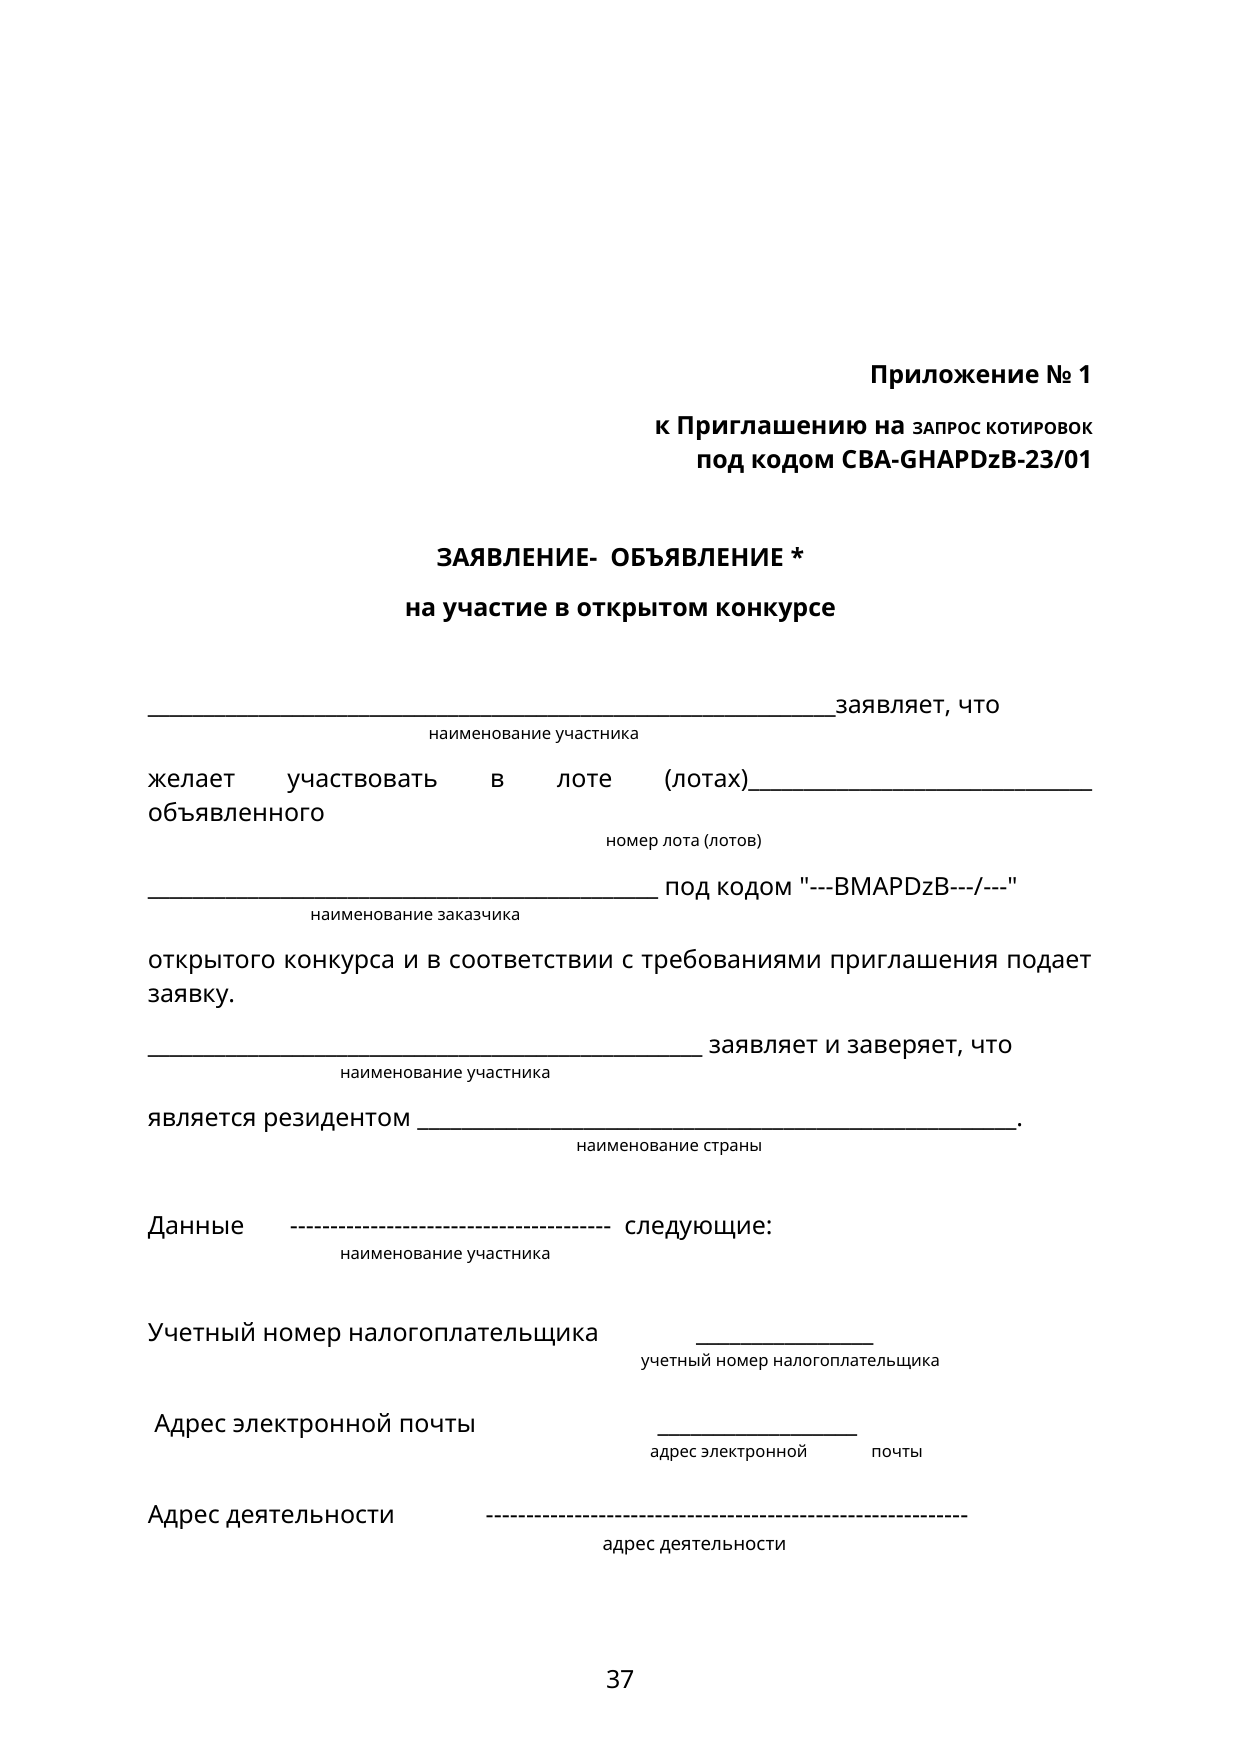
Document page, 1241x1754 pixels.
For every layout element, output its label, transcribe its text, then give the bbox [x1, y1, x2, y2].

text Адрес деятельности ------------------------------------------------------------ [148, 1496, 1092, 1531]
text наименование страны [576, 1134, 1092, 1157]
text адрес электронной почты [502, 1440, 1092, 1462]
text наименование заказчика [310, 902, 1092, 925]
subtitle на участие в открытом конкурсе [148, 590, 1092, 624]
text __________________________________________________ заявляет и заверяет, что [148, 1026, 1092, 1060]
text наименование участника [340, 1060, 1092, 1083]
text ЗАЯВЛЕНИЕ- ОБЪЯВЛЕНИЕ * [148, 539, 1092, 573]
text является резидентом ______________________________________________________. [148, 1100, 1092, 1134]
text номер лота (лотов) [606, 829, 1092, 851]
text Адрес электронной почты __________________ [148, 1406, 1092, 1440]
text Приложение № 1 [148, 357, 1092, 391]
text желает участвовать в лоте (лотах)_______________________________ объявленного [148, 761, 1092, 829]
text Данные ---------------------------------------- следующие: [148, 1207, 1092, 1241]
text наименование участника [428, 721, 1092, 744]
text открытого конкурса и в соответствии с требованиями приглашения подает заявку. [148, 942, 1092, 1010]
text учетный номер налогоплательщика [576, 1349, 1092, 1372]
text ______________________________________________________________заявляет, что [148, 687, 1092, 721]
text Учетный номер налогоплательщика ________________ [148, 1315, 1092, 1349]
text к Приглашению на ЗАПРОС КОТИРОВОК под кодом СBA-GHAPDzB-23/01 [148, 408, 1092, 476]
text наименование участника [340, 1241, 1092, 1264]
text адрес деятельности [148, 1531, 1092, 1556]
text ______________________________________________ под кодом "---BMAPDzB---/---" [148, 868, 1092, 902]
